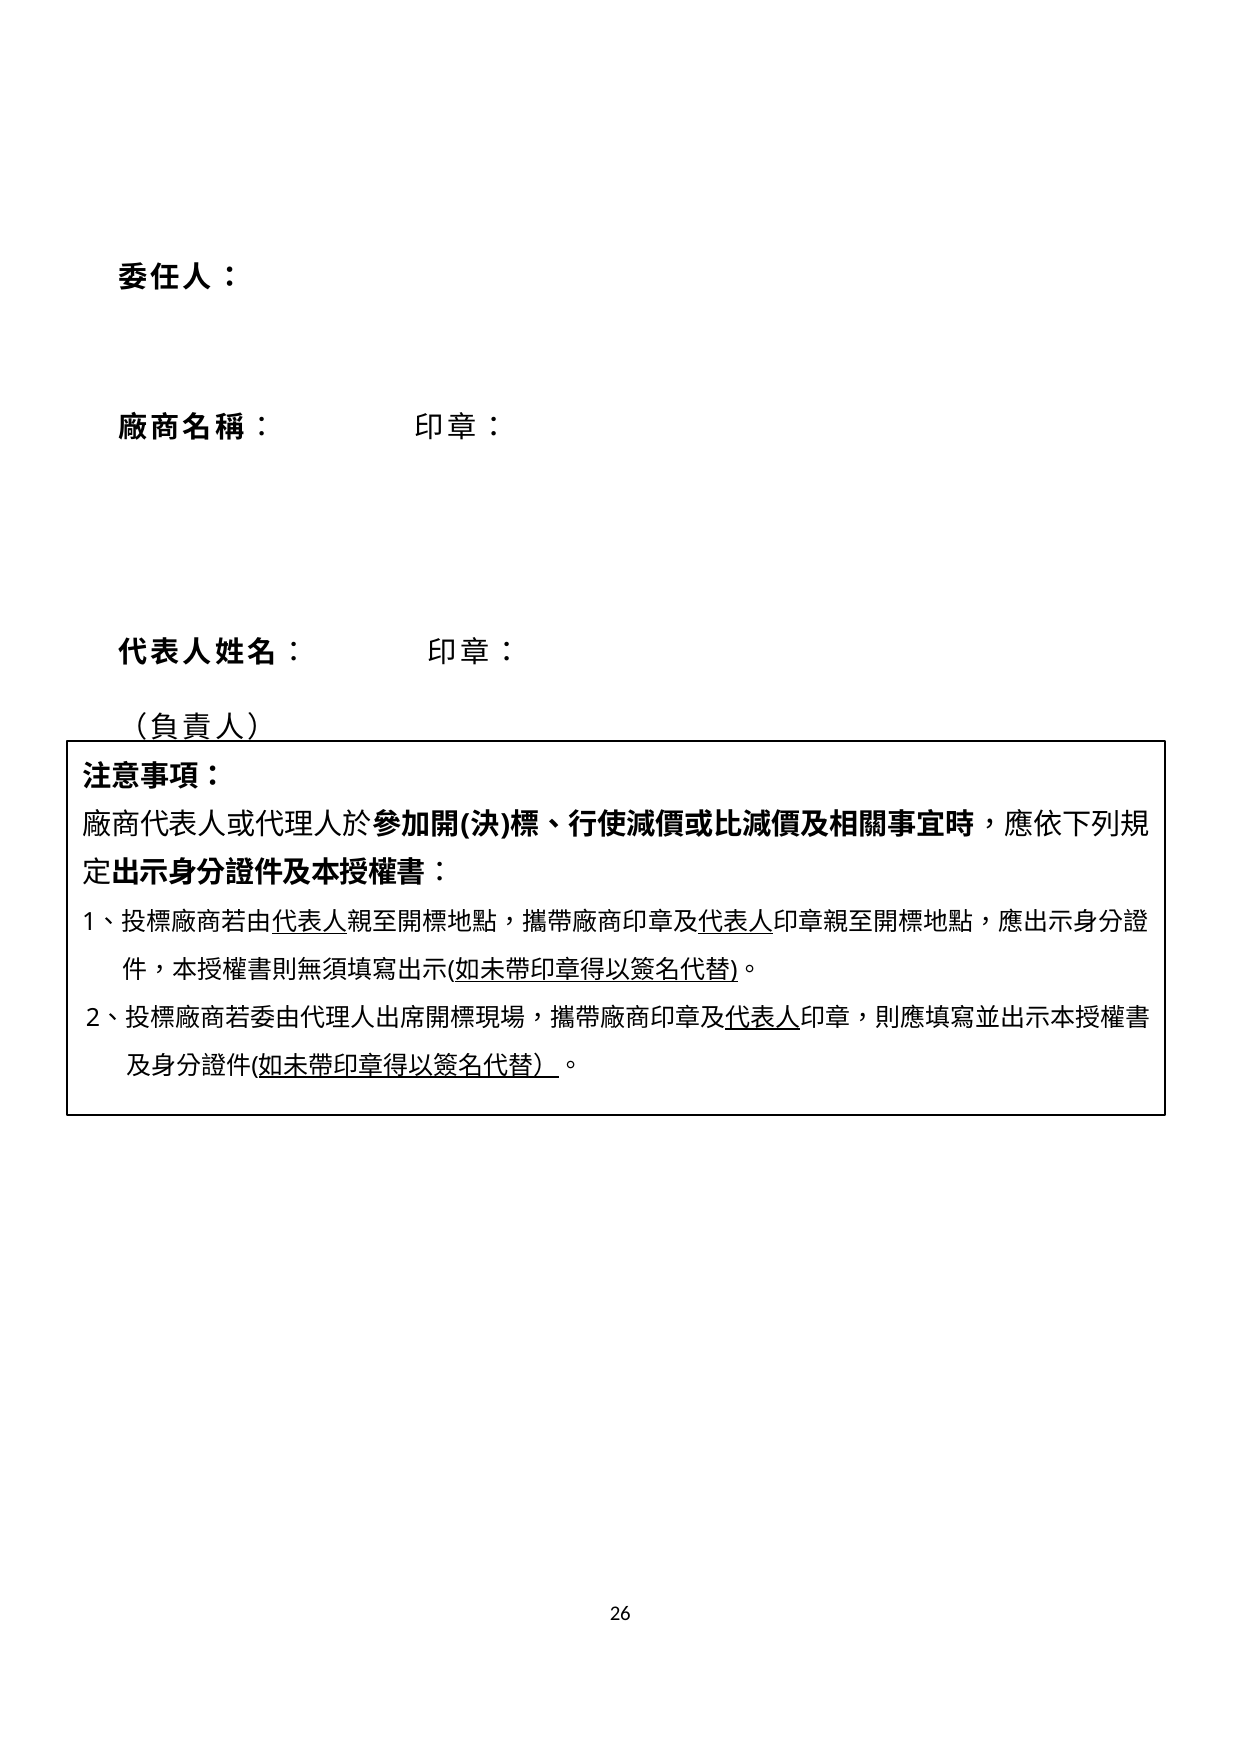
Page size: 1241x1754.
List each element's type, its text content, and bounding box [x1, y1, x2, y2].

text 代表人姓名： 印章： [118, 612, 1122, 687]
text 委任人： [118, 237, 1122, 312]
text （負責人） [118, 687, 1122, 740]
text 廠商名稱： 印章： [118, 387, 1122, 462]
